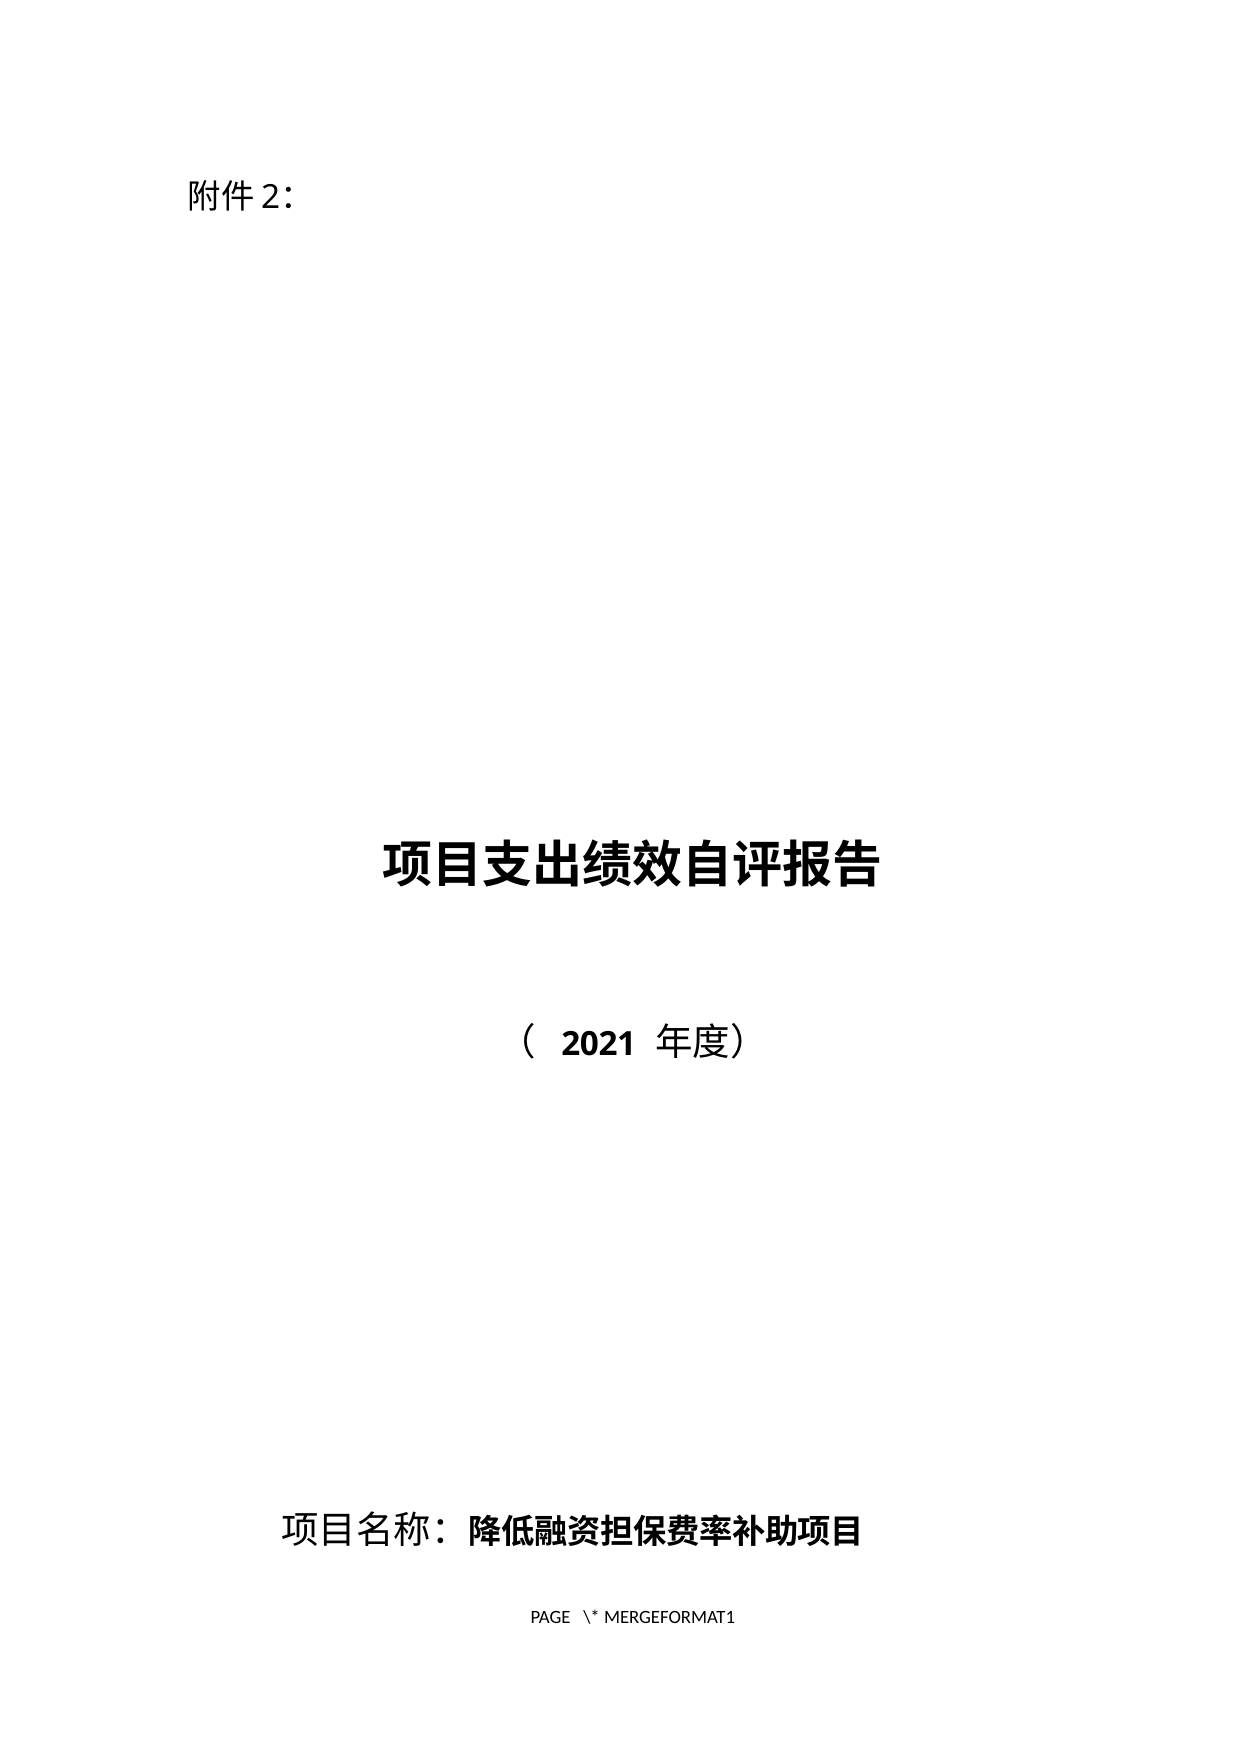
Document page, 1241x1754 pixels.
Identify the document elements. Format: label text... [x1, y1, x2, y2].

text （ 2021 年度） [187, 1007, 1078, 1072]
text 附件2： [187, 162, 1078, 227]
text 项目支出绩效自评报告 [187, 812, 1078, 909]
text 项目名称：降低融资担保费率补助项目 [187, 1494, 1078, 1559]
